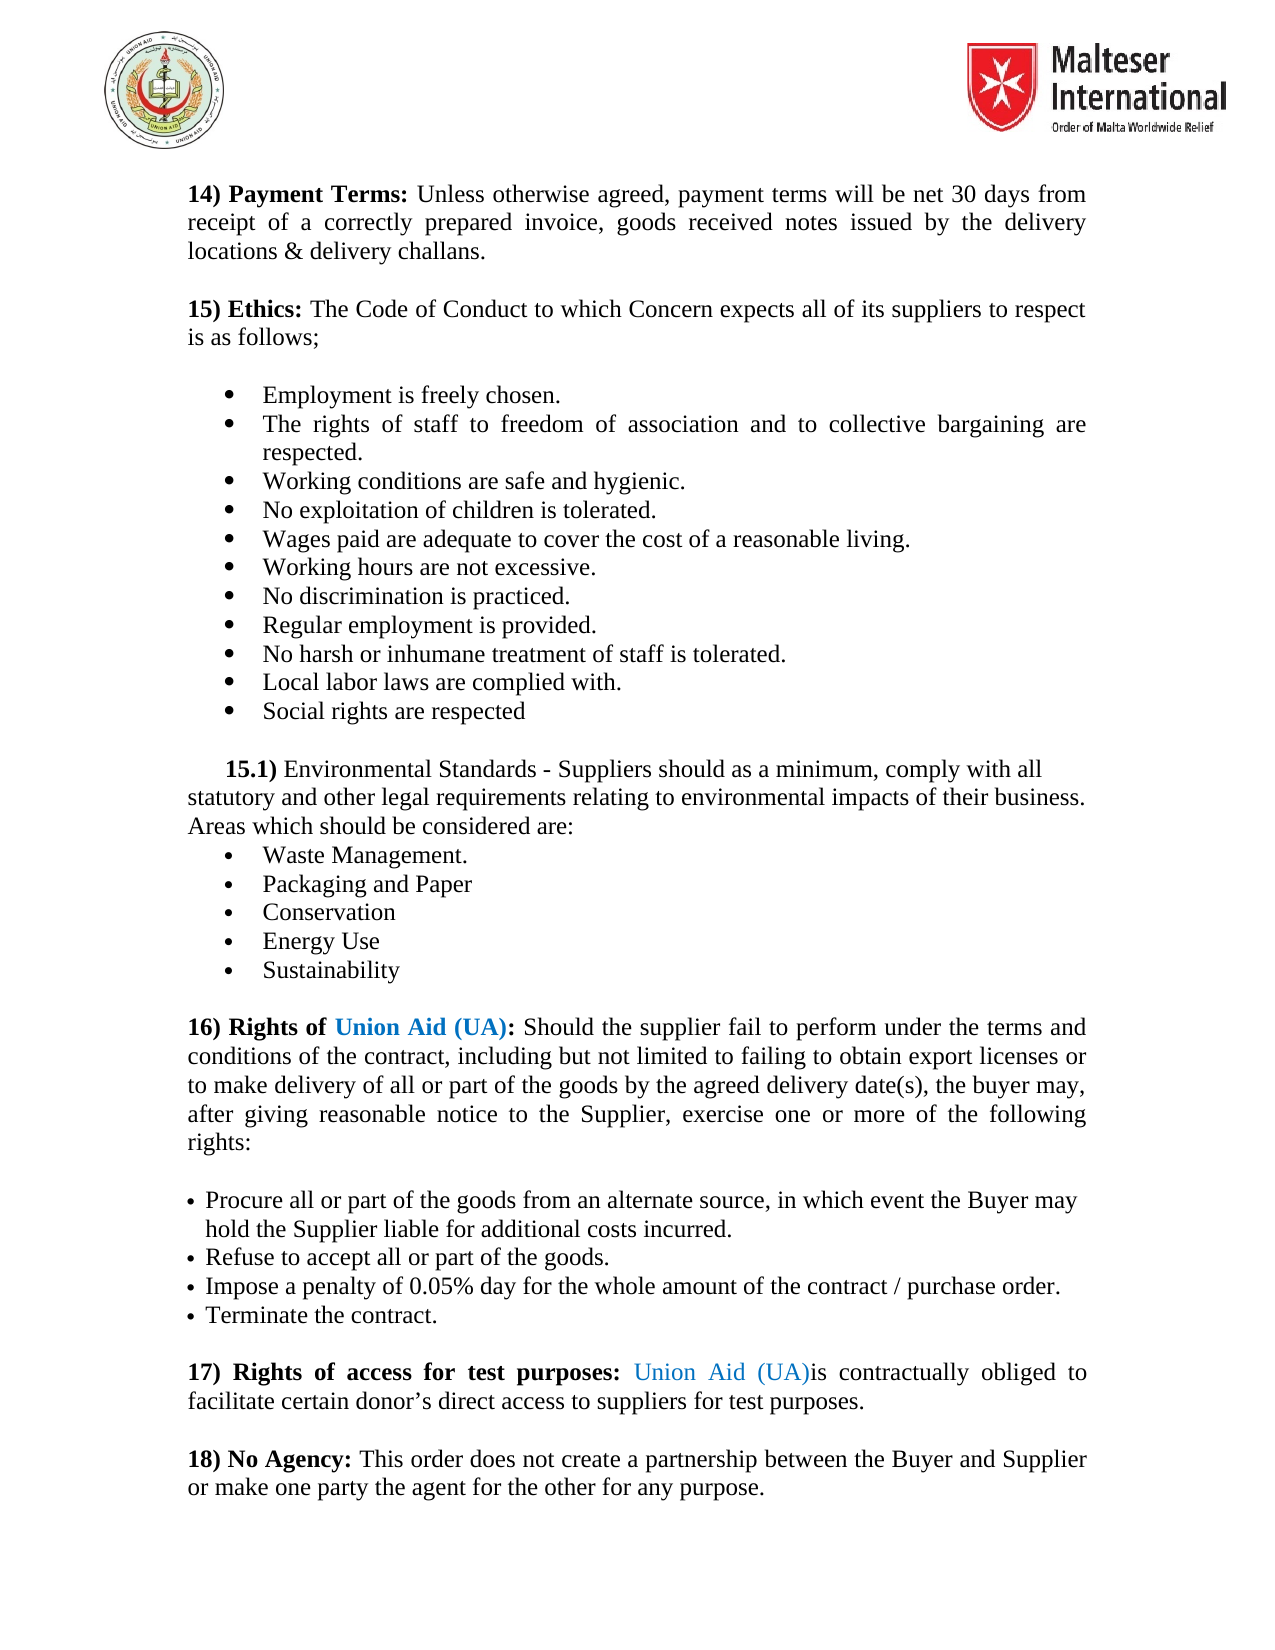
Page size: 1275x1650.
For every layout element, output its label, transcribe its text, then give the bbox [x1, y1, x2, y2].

list Packaging and Paper [225, 869, 1087, 897]
list Social rights are respected [225, 696, 1087, 725]
list No exploitation of children is tolerated. [225, 495, 1087, 524]
list Refuse to accept all or part of the goods. [187, 1242, 1087, 1271]
text 15) Ethics: The Code of Conduct to which Concern expects all of its suppliers to respect is as follows; [187, 294, 1087, 351]
list Working hours are not excessive. [225, 552, 1087, 581]
text 16) Rights of Union Aid (UA): Should the supplier fail to perform under the terms and conditions of the contract, including but not limited to failing to obtain export licenses or to make delivery of all or part of the goods by the agreed delivery date(s), the buyer may, after giving reasonable notice to the Supplier, exercise one or more of the following rights: [187, 1012, 1087, 1156]
text 14) Payment Terms: Unless otherwise agreed, payment terms will be net 30 days from receipt of a correctly prepared invoice, goods received notes issued by the delivery locations & delivery challans. [187, 179, 1087, 265]
picture [104, 31, 224, 149]
list Procure all or part of the goods from an alternate source, in which event the Buyer may hold the Supplier liable for additional costs incurred. [187, 1185, 1087, 1242]
list The rights of staff to freedom of association and to collective bargaining are respected. [225, 409, 1087, 466]
list Waste Management. [225, 840, 1087, 869]
text 15.1) Environmental Standards - Suppliers should as a minimum, comply with all statutory and other legal requirements relating to environmental impacts of their business. Areas which should be considered are: [187, 754, 1087, 840]
list No harsh or inhumane treatment of staff is tolerated. [225, 639, 1087, 667]
text 18) No Agency: This order does not create a partnership between the Buyer and Supplier or make one party the agent for the other for any purpose. [187, 1444, 1087, 1501]
list No discrimination is practiced. [225, 581, 1087, 610]
list Impose a penalty of 0.05% day for the whole amount of the contract / purchase order. [187, 1271, 1087, 1300]
list Sustainability [225, 955, 1087, 984]
list Local labor laws are complied with. [225, 667, 1087, 696]
list Conservation [225, 897, 1087, 926]
list Regular employment is provided. [225, 610, 1087, 639]
text 17) Rights of access for test purposes: Union Aid (UA)is contractually obliged to facilitate certain donor’s direct access to suppliers for test purposes. [187, 1357, 1087, 1415]
list Wages paid are adequate to cover the cost of a reasonable living. [225, 524, 1087, 552]
list Terminate the contract. [187, 1300, 1087, 1329]
list Energy Use [225, 926, 1087, 955]
picture [967, 43, 1226, 132]
list Working conditions are safe and hygienic. [225, 466, 1087, 495]
list Employment is freely chosen. [225, 380, 1087, 409]
